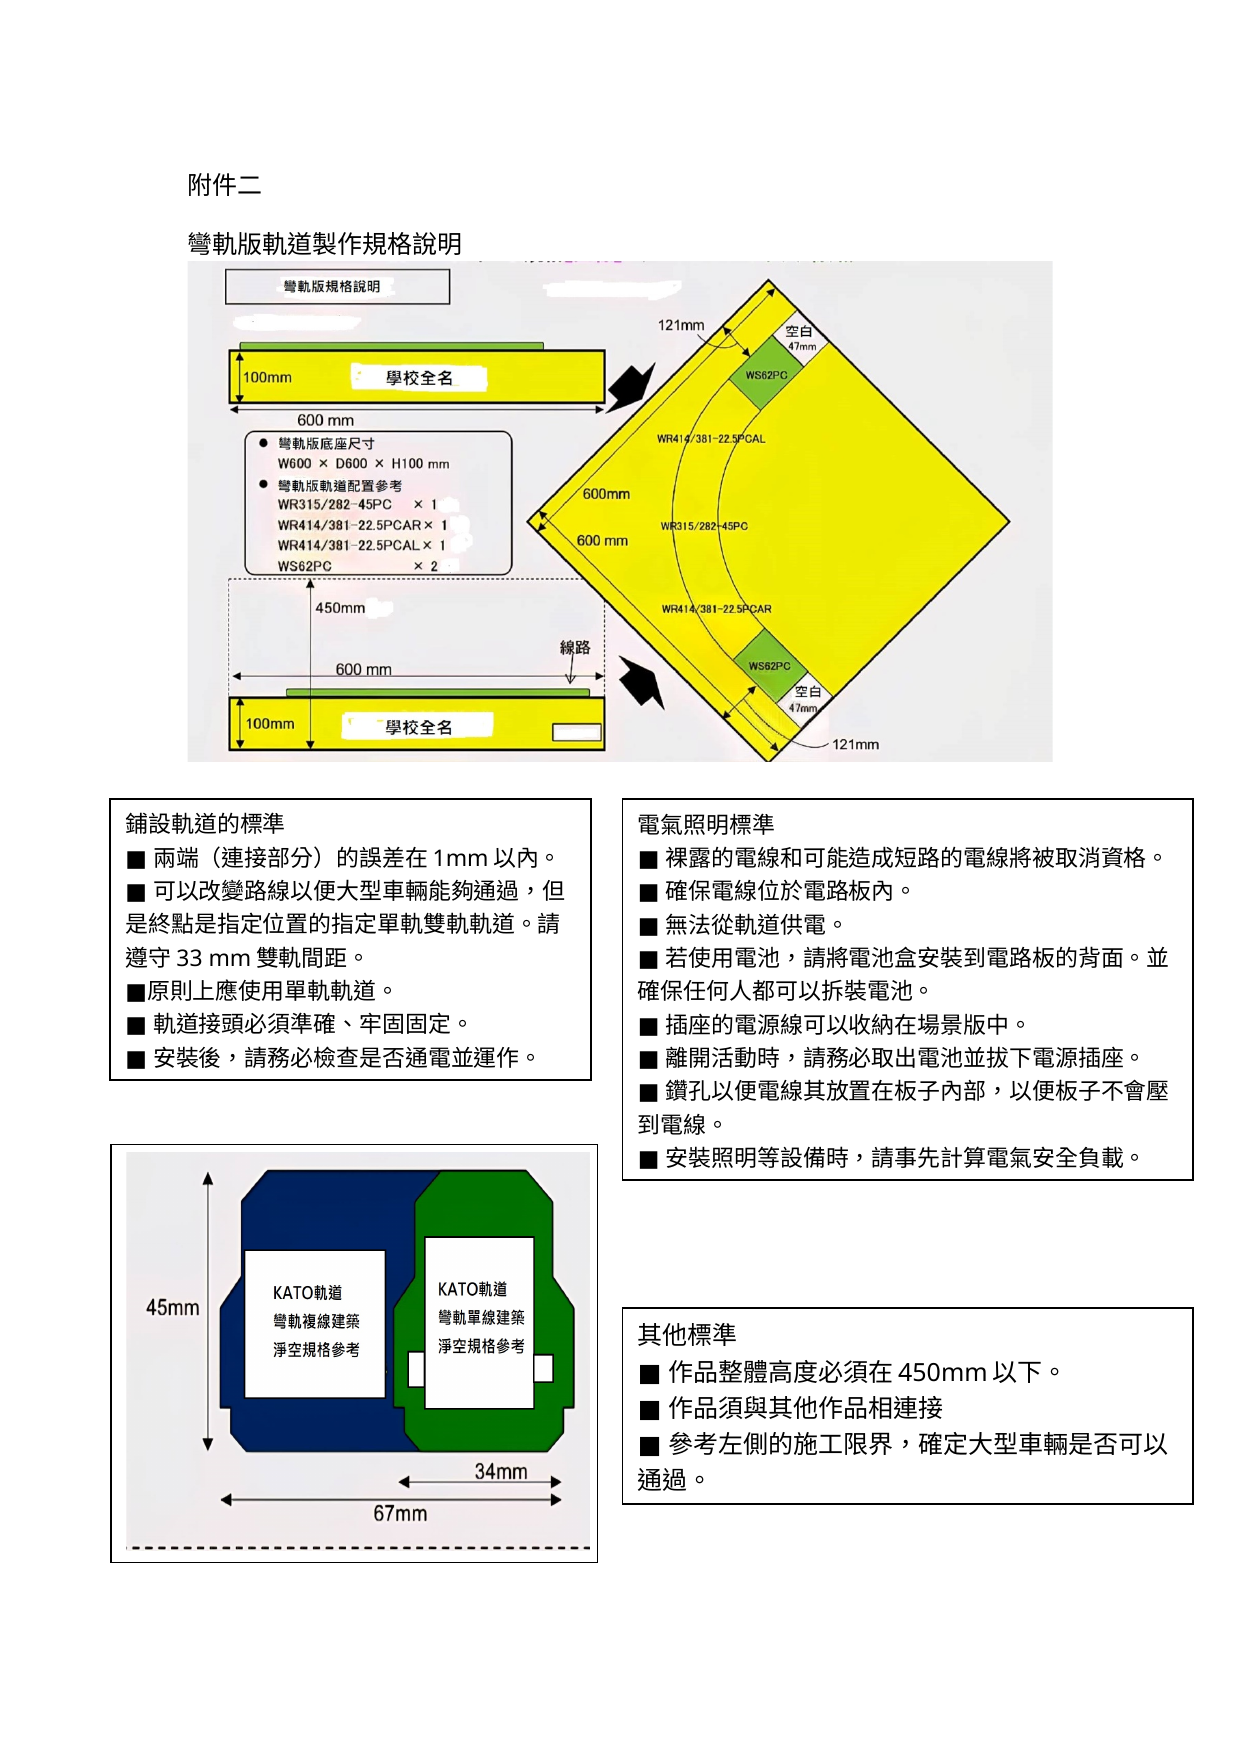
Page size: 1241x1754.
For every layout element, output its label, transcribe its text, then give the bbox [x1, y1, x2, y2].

text 彎軌版軌道製作規格說明 [187, 224, 1053, 261]
picture [126, 1152, 590, 1551]
text 附件二 [187, 164, 1053, 202]
picture [187, 261, 1053, 762]
